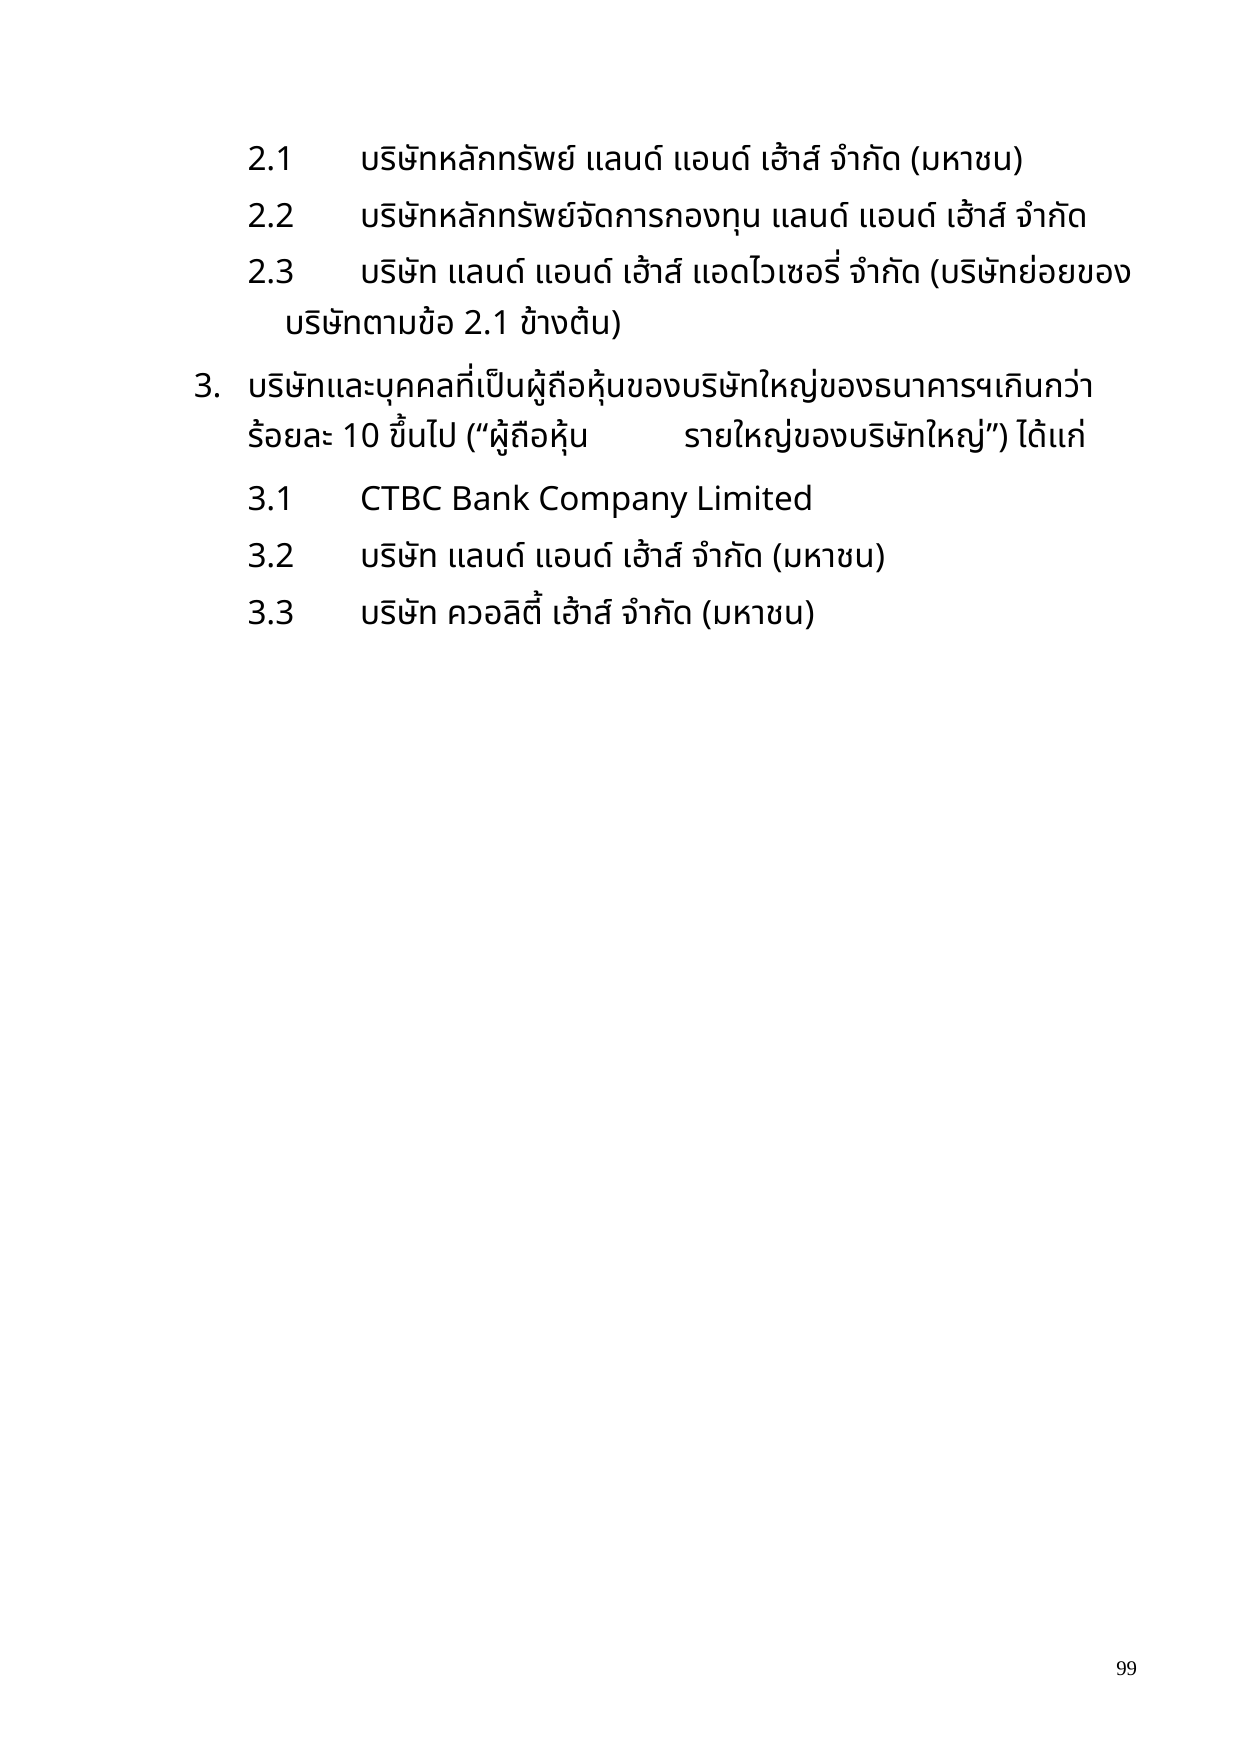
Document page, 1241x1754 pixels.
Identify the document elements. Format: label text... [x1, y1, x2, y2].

list บริษัทและบุคคลที่เป็นผู้ถือหุ้นของบริษัทใหญ่ของธนาคารฯเกินกว่าร้อยละ 10 ขึ้นไป (“ผู้ถือหุ้น รายใหญ่ของบริษัทใหญ่”) ได้แก่ [193, 362, 1137, 463]
list CTBC Bank Company Limited [247, 475, 1137, 526]
list บริษัท แลนด์ แอนด์ เฮ้าส์ จำกัด (มหาชน) [247, 532, 1137, 582]
list บริษัทหลักทรัพย์จัดการกองทุน แลนด์ แอนด์ เฮ้าส์ จำกัด [247, 192, 1137, 242]
list บริษัท ควอลิตี้ เฮ้าส์ จำกัด (มหาชน) [247, 589, 1137, 639]
list บริษัท แลนด์ แอนด์ เฮ้าส์ แอดไวเซอรี่ จำกัด (บริษัทย่อยของบริษัทตามข้อ 2.1 ข้างต้น) [247, 248, 1137, 349]
list บริษัทหลักทรัพย์ แลนด์ แอนด์ เฮ้าส์ จำกัด (มหาชน) [247, 135, 1137, 185]
